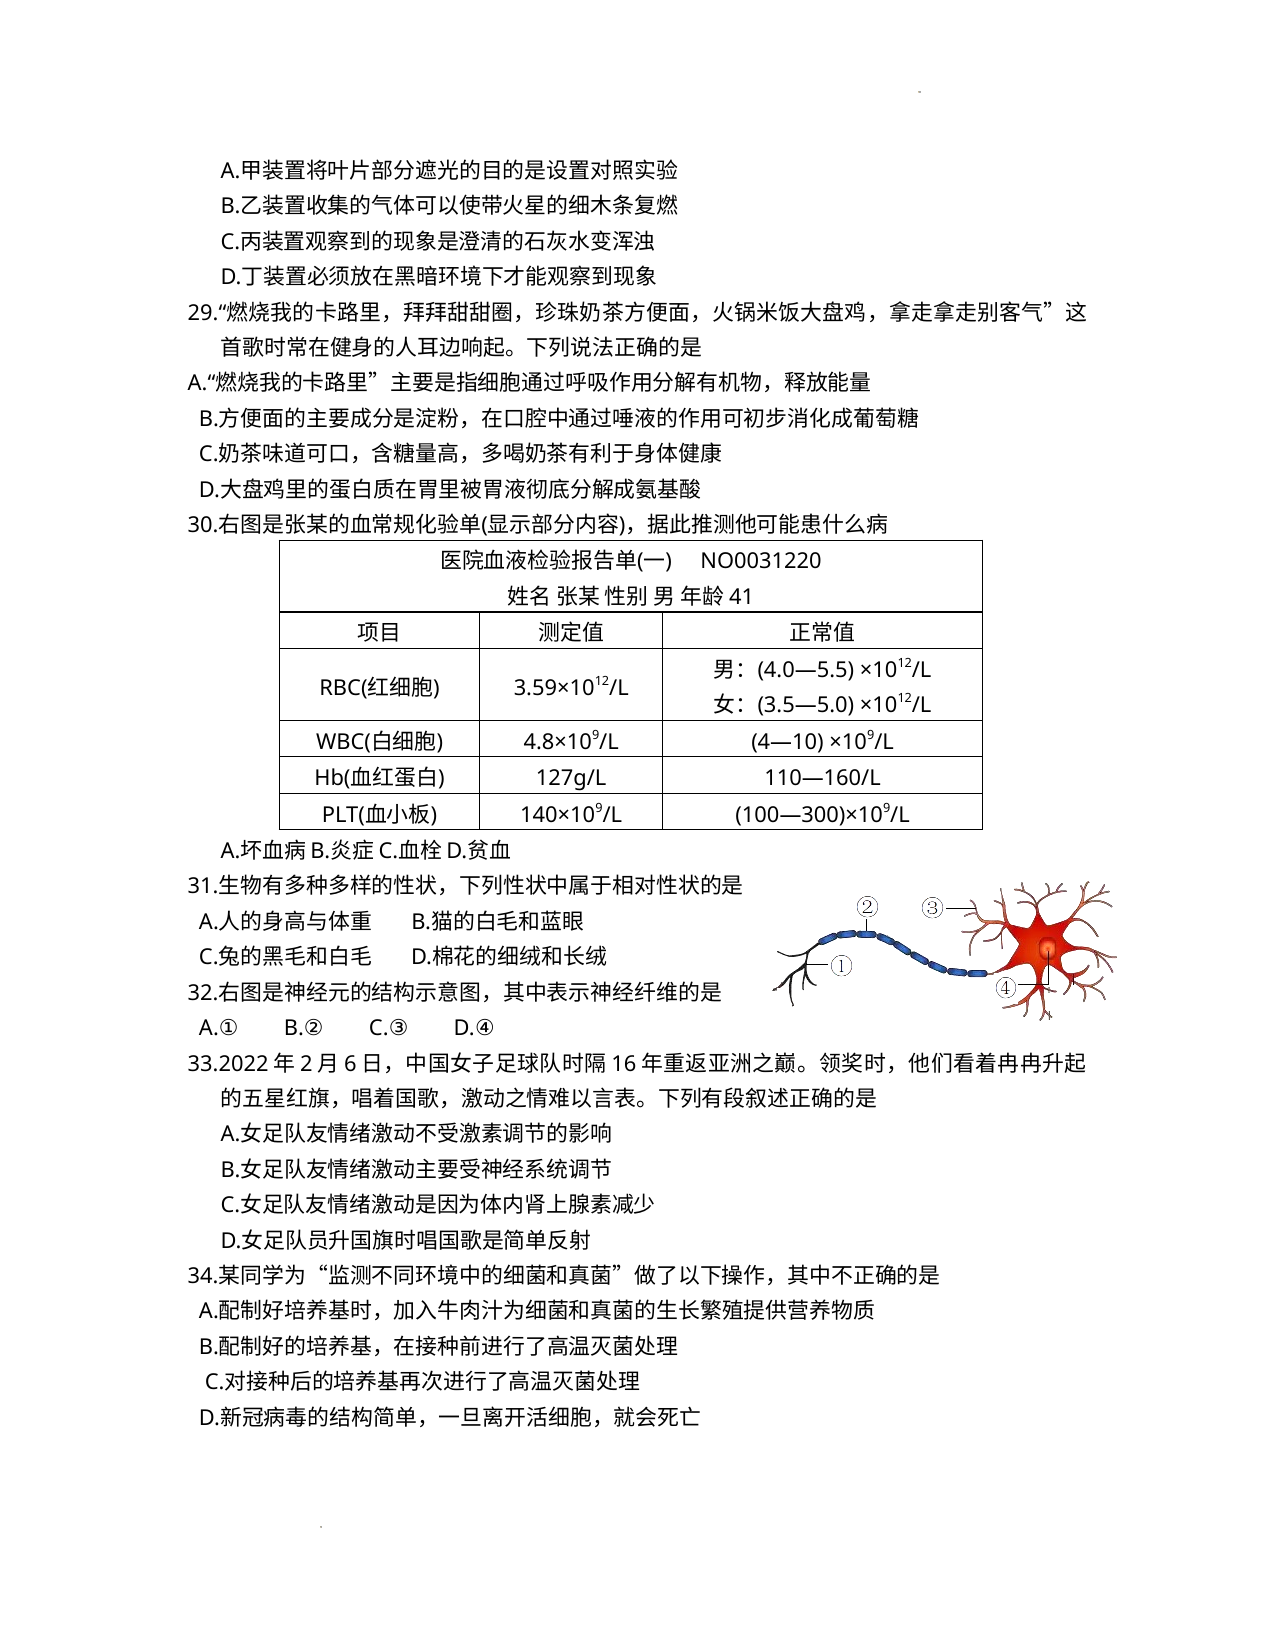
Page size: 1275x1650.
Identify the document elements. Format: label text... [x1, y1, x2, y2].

table_cell 正常值 [663, 613, 982, 648]
picture [771, 881, 1117, 1025]
text D.丁装置必须放在黑暗环境下才能观察到现象 [187, 256, 1087, 292]
table_cell 项目 [280, 613, 479, 648]
text A.女足队友情绪激动不受激素调节的影响 [187, 1113, 1087, 1149]
text A.① B.② C.③ D.④ [187, 1007, 1087, 1043]
text A.甲装置将叶片部分遮光的目的是设置对照实验 [187, 150, 1087, 185]
text 30.右图是张某的血常规化验单(显示部分内容)，据此推测他可能患什么病 [187, 504, 1087, 539]
text 34.某同学为“监测不同环境中的细菌和真菌”做了以下操作，其中不正确的是 [187, 1255, 1087, 1291]
text A.坏血病B.炎症C.血栓D.贫血 [187, 830, 1087, 866]
table_cell 测定值 [480, 613, 662, 648]
text C.女足队友情绪激动是因为体内肾上腺素减少 [187, 1184, 1087, 1220]
text C.对接种后的培养基再次进行了高温灭菌处理 [187, 1361, 1087, 1397]
text B.女足队友情绪激动主要受神经系统调节 [187, 1149, 1087, 1184]
text A.“燃烧我的卡路里”主要是指细胞通过呼吸作用分解有机物，释放能量 [187, 362, 1087, 398]
text B.方便面的主要成分是淀粉，在口腔中通过唾液的作用可初步消化成葡萄糖 [187, 398, 1087, 433]
table_cell (4—10) ×109/L [663, 721, 982, 756]
table_cell WBC(白细胞) [280, 721, 479, 756]
table_cell 110—160/L [663, 757, 982, 793]
table_cell 127g/L [480, 757, 662, 793]
text A.人的身高与体重 B.猫的白毛和蓝眼 [187, 901, 771, 936]
table_cell PLT(血小板) [280, 794, 479, 829]
table_cell (100—300)×109/L [663, 794, 982, 829]
table_header 医院血液检验报告单(一) NO0031220 姓名 张某 性别 男 年龄 41 [280, 541, 982, 611]
table_cell RBC(红细胞) [280, 649, 479, 720]
text C.奶茶味道可口，含糖量高，多喝奶茶有利于身体健康 [187, 433, 1087, 469]
table_cell 4.8×109/L [480, 721, 662, 756]
text 32.右图是神经元的结构示意图，其中表示神经纤维的是 [187, 972, 771, 1007]
text 29.“燃烧我的卡路里，拜拜甜甜圈，珍珠奶茶方便面，火锅米饭大盘鸡，拿走拿走别客气”这首歌时常在健身的人耳边响起。下列说法正确的是 [187, 292, 1087, 362]
text D.女足队员升国旗时唱国歌是简单反射 [187, 1220, 1087, 1255]
text D.大盘鸡里的蛋白质在胃里被胃液彻底分解成氨基酸 [187, 469, 1087, 504]
text B.乙装置收集的气体可以使带火星的细木条复燃 [187, 185, 1087, 221]
text A.配制好培养基时，加入牛肉汁为细菌和真菌的生长繁殖提供营养物质 [187, 1291, 1087, 1326]
table_cell 男：(4.0—5.5) ×1012/L 女：(3.5—5.0) ×1012/L [663, 649, 982, 720]
text 31.生物有多种多样的性状，下列性状中属于相对性状的是 [187, 866, 1087, 901]
table_cell 140×109/L [480, 794, 662, 829]
table_cell 3.59×1012/L [480, 649, 662, 720]
text C.丙装置观察到的现象是澄清的石灰水变浑浊 [187, 221, 1087, 256]
text C.兔的黑毛和白毛 D.棉花的细绒和长绒 [187, 936, 771, 972]
text B.配制好的培养基，在接种前进行了高温灭菌处理 [187, 1326, 1087, 1361]
text D.新冠病毒的结构简单，一旦离开活细胞，就会死亡 [187, 1397, 1087, 1432]
table_cell Hb(血红蛋白) [280, 757, 479, 793]
text 33.2022年2月6日，中国女子足球队时隔16年重返亚洲之巅。领奖时，他们看着冉冉升起的五星红旗，唱着国歌，激动之情难以言表。下列有段叙述正确的是 [187, 1043, 1087, 1113]
